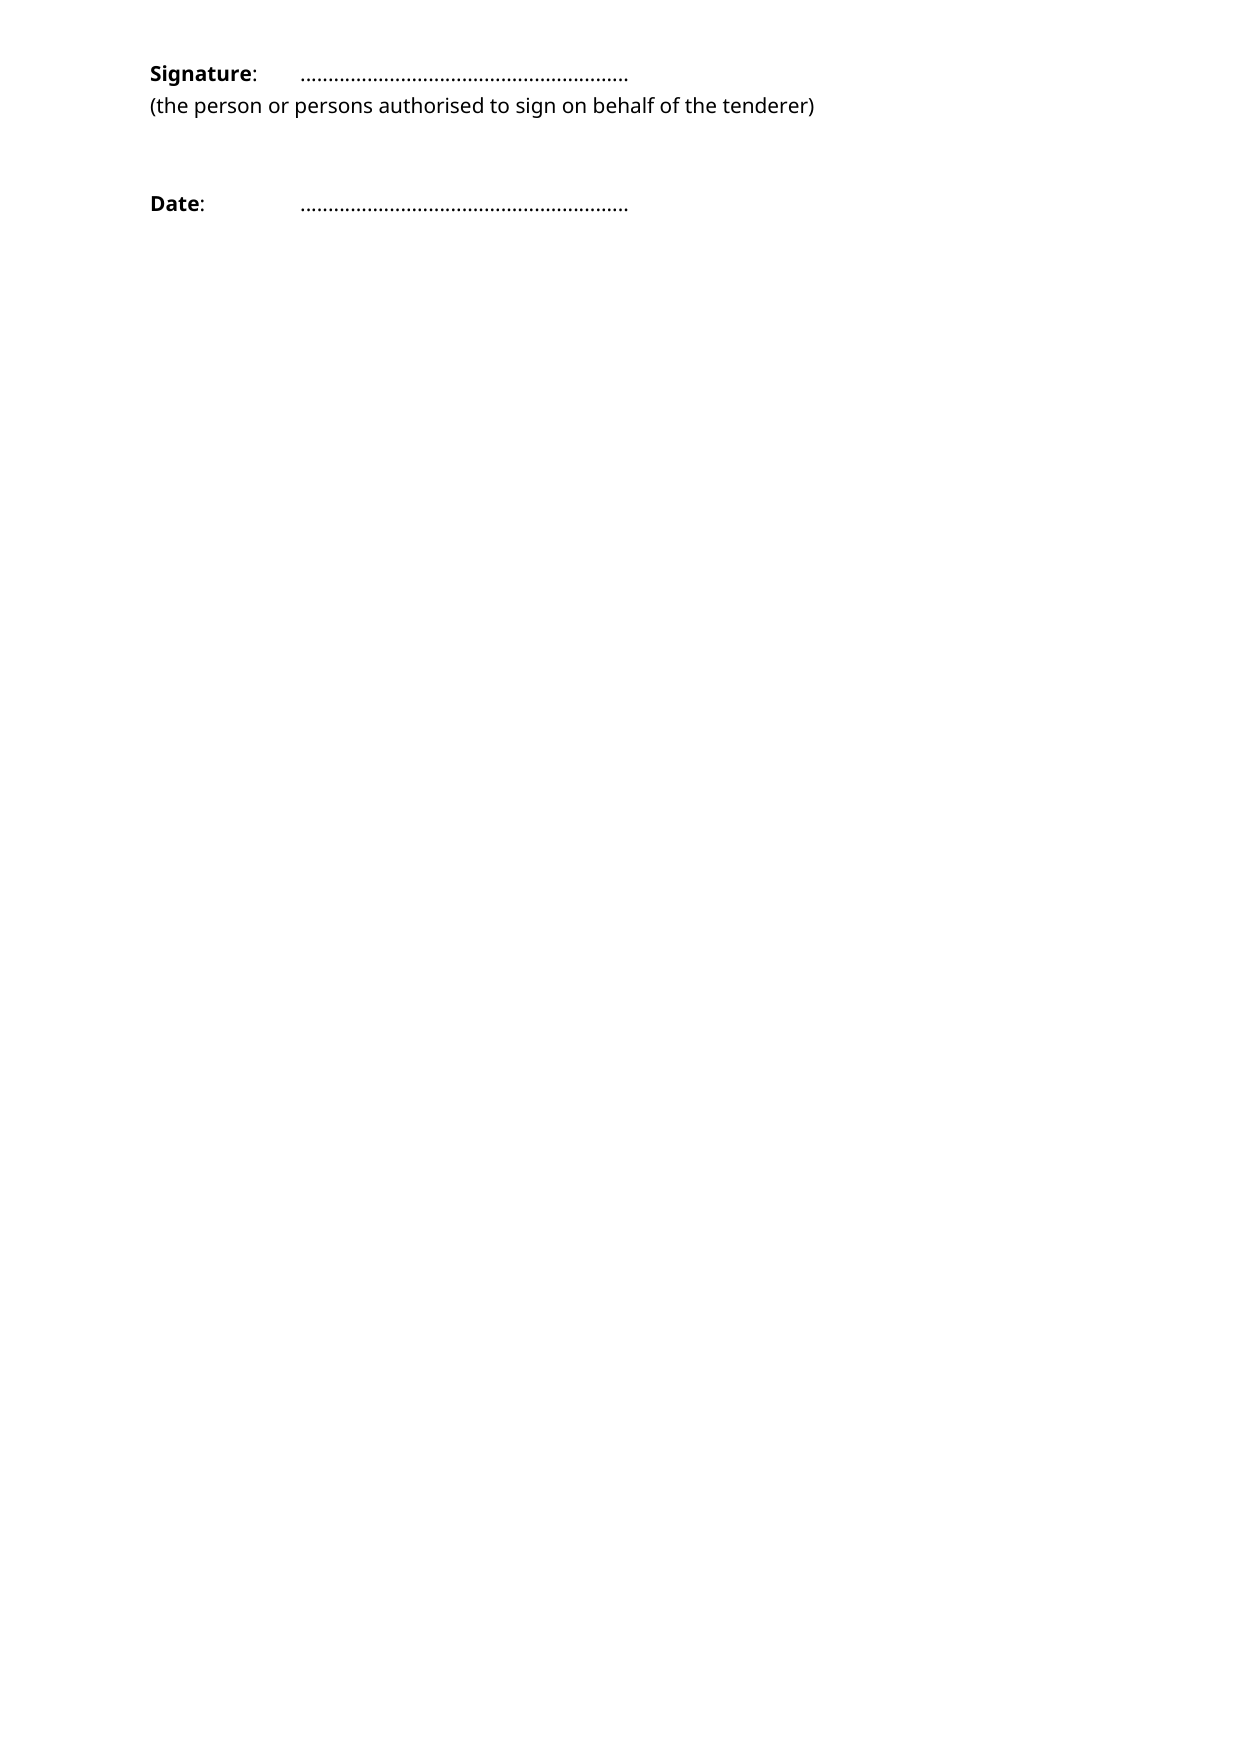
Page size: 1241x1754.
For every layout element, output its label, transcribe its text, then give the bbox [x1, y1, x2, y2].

text (the person or persons authorised to sign on behalf of the tenderer) [150, 92, 1090, 120]
text Date: ........................................................... [150, 189, 1090, 218]
text Signature: ........................................................... [150, 59, 1090, 87]
